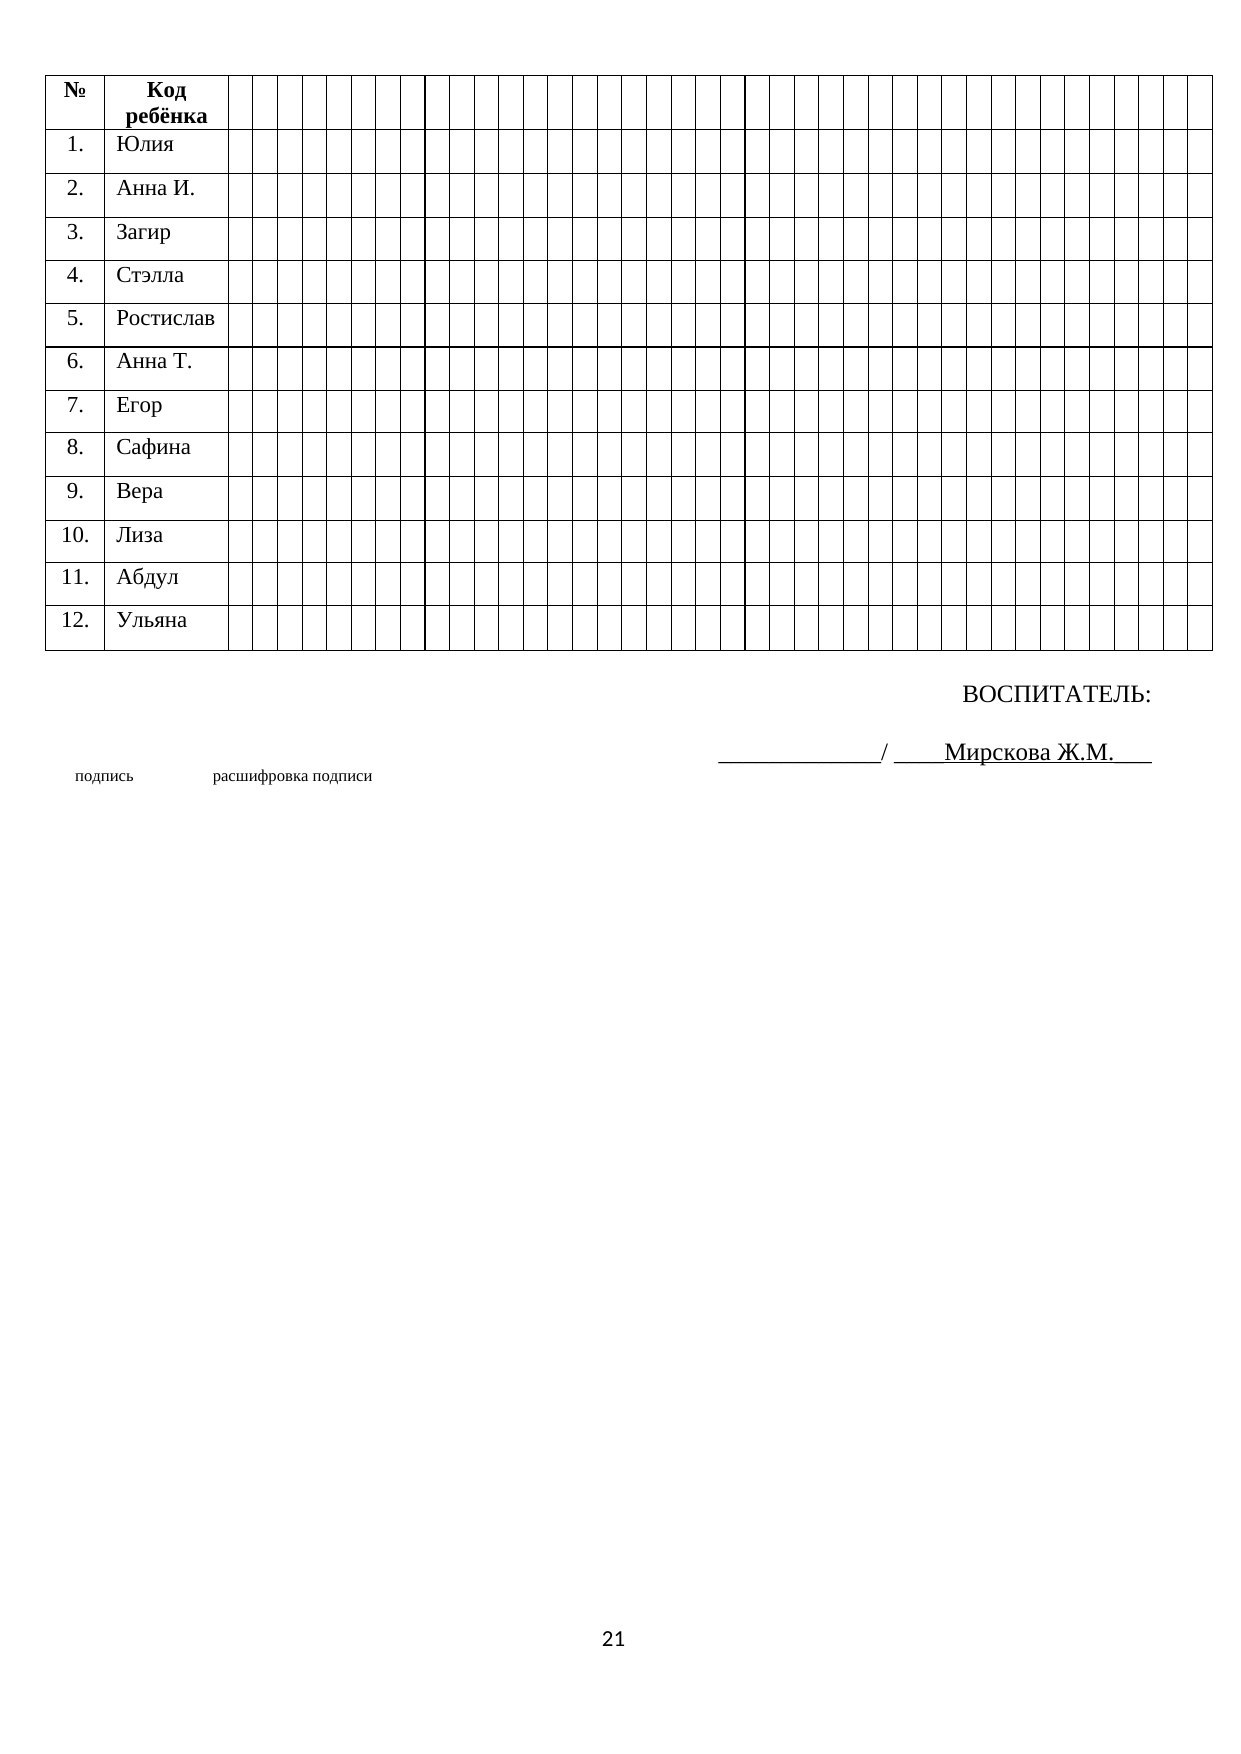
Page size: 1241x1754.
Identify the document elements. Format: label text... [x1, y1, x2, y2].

table_cell [696, 130, 720, 172]
table_cell 1. [46, 130, 104, 172]
table_cell [229, 304, 252, 346]
table_cell [573, 521, 597, 562]
table_cell [795, 130, 818, 172]
table_cell [426, 261, 449, 303]
table_cell [352, 218, 375, 260]
table_cell [1139, 391, 1163, 432]
table_cell [1041, 174, 1064, 217]
table_cell [548, 76, 572, 129]
table_cell [1115, 477, 1138, 520]
table_cell [352, 433, 375, 476]
table_cell [278, 304, 302, 346]
table_cell [401, 218, 424, 260]
table_cell [1139, 521, 1163, 562]
table_cell [376, 76, 400, 129]
table_cell [893, 304, 917, 346]
table_cell [253, 261, 277, 303]
table_cell [1041, 304, 1064, 346]
table_cell [672, 348, 695, 390]
table_cell [844, 130, 868, 172]
table_cell [327, 174, 351, 217]
table_cell [1090, 174, 1114, 217]
table_cell [770, 218, 794, 260]
table_cell [647, 433, 671, 476]
table_cell [1115, 563, 1138, 605]
table_cell Загир [105, 218, 228, 260]
table_cell [499, 477, 523, 520]
table_cell [1188, 521, 1212, 562]
table_cell [1090, 391, 1114, 432]
table_cell [1188, 391, 1212, 432]
table_cell [229, 477, 252, 520]
table_cell [573, 218, 597, 260]
table_cell [524, 261, 547, 303]
table_cell [524, 563, 547, 605]
table_cell [499, 606, 523, 650]
table_cell [1016, 304, 1040, 346]
table_cell [1139, 76, 1163, 129]
table_cell [622, 521, 646, 562]
table_cell [1090, 521, 1114, 562]
table_cell [524, 521, 547, 562]
table_cell [770, 261, 794, 303]
table_cell [573, 391, 597, 432]
table_cell [672, 130, 695, 172]
table_cell [1065, 261, 1089, 303]
table_cell [376, 521, 400, 562]
table_cell [1065, 606, 1089, 650]
table_cell [278, 76, 302, 129]
table_cell [352, 563, 375, 605]
table_cell [524, 391, 547, 432]
table_cell [278, 391, 302, 432]
table_cell [893, 261, 917, 303]
table_cell [672, 391, 695, 432]
table_cell [672, 606, 695, 650]
table_cell [992, 606, 1015, 650]
table_cell [450, 477, 474, 520]
table_cell [696, 391, 720, 432]
table_cell [303, 218, 326, 260]
table_cell [475, 174, 498, 217]
table_cell [893, 521, 917, 562]
table_cell [942, 521, 966, 562]
table_cell [426, 606, 449, 650]
table_cell [721, 348, 744, 390]
table_cell [524, 304, 547, 346]
table_cell [819, 174, 843, 217]
table_cell [622, 477, 646, 520]
table_cell [942, 606, 966, 650]
table_cell [401, 130, 424, 172]
table_cell [1065, 433, 1089, 476]
table_cell [426, 391, 449, 432]
table_cell [598, 174, 621, 217]
table_cell [893, 348, 917, 390]
table_cell [1164, 477, 1187, 520]
table_cell [303, 76, 326, 129]
table_cell [696, 433, 720, 476]
table_cell [598, 391, 621, 432]
table_cell [1065, 76, 1089, 129]
table_cell [548, 606, 572, 650]
table_cell [1041, 563, 1064, 605]
table_cell [672, 304, 695, 346]
table_cell [253, 76, 277, 129]
table_cell [844, 218, 868, 260]
table_cell [303, 606, 326, 650]
table_cell 5. [46, 304, 104, 346]
table_cell [475, 348, 498, 390]
table_cell 3. [46, 218, 104, 260]
table_cell [327, 433, 351, 476]
table_cell [869, 174, 892, 217]
table_cell [696, 261, 720, 303]
table_cell [795, 348, 818, 390]
table_cell [475, 563, 498, 605]
table_cell [376, 130, 400, 172]
table_cell [303, 521, 326, 562]
table_cell [327, 521, 351, 562]
table_cell [942, 563, 966, 605]
table_cell [967, 433, 991, 476]
table_cell [844, 261, 868, 303]
table_cell [992, 76, 1015, 129]
table_cell [1188, 130, 1212, 172]
table_cell [869, 348, 892, 390]
table_cell [548, 477, 572, 520]
table_cell [992, 563, 1015, 605]
table_cell [795, 563, 818, 605]
table_cell [1016, 606, 1040, 650]
table_cell [819, 130, 843, 172]
table_cell [1041, 391, 1064, 432]
text ВОСПИТАТЕЛЬ: [75, 679, 1152, 708]
table_cell [918, 606, 941, 650]
table_cell [622, 391, 646, 432]
table_cell [450, 261, 474, 303]
table_cell [253, 433, 277, 476]
table_cell [376, 606, 400, 650]
table_cell [376, 218, 400, 260]
table_cell [672, 521, 695, 562]
table_cell [1188, 563, 1212, 605]
table_cell [1016, 521, 1040, 562]
table_cell [869, 433, 892, 476]
table_cell [1065, 304, 1089, 346]
table_cell [992, 130, 1015, 172]
table_cell [278, 606, 302, 650]
table_cell [696, 348, 720, 390]
table_cell [548, 174, 572, 217]
table_cell [622, 348, 646, 390]
table_cell [622, 563, 646, 605]
table_cell [696, 521, 720, 562]
table_cell [376, 348, 400, 390]
table_cell [622, 76, 646, 129]
table_cell [401, 563, 424, 605]
table_cell [622, 433, 646, 476]
table_cell [426, 130, 449, 172]
table_cell [942, 433, 966, 476]
table_cell [721, 521, 744, 562]
table_cell [1164, 433, 1187, 476]
table_cell [1164, 76, 1187, 129]
table_cell [1016, 174, 1040, 217]
table_cell [475, 521, 498, 562]
table_cell [696, 218, 720, 260]
table_cell [819, 563, 843, 605]
table_cell [942, 76, 966, 129]
table_cell [1041, 130, 1064, 172]
table_cell [253, 218, 277, 260]
table_cell [869, 76, 892, 129]
table_cell [303, 433, 326, 476]
table_cell [1065, 477, 1089, 520]
table_cell [1016, 261, 1040, 303]
table_cell [721, 261, 744, 303]
table_cell [327, 304, 351, 346]
table_cell [795, 433, 818, 476]
table_cell [770, 433, 794, 476]
table_cell [1188, 606, 1212, 650]
table_cell [1065, 521, 1089, 562]
table_cell [426, 521, 449, 562]
table_cell [1164, 563, 1187, 605]
table_cell [598, 218, 621, 260]
table_cell [967, 477, 991, 520]
table_cell [746, 174, 769, 217]
table_cell [795, 606, 818, 650]
table_cell [1115, 606, 1138, 650]
table_cell [992, 391, 1015, 432]
table_cell [524, 218, 547, 260]
table_cell Юлия [105, 130, 228, 172]
table_cell [844, 521, 868, 562]
table_cell [278, 563, 302, 605]
table_cell [672, 174, 695, 217]
table_cell [524, 130, 547, 172]
table_cell [327, 391, 351, 432]
table_cell [327, 348, 351, 390]
table_cell [746, 130, 769, 172]
table_cell [229, 76, 252, 129]
table_cell [746, 433, 769, 476]
table_cell [327, 563, 351, 605]
table_cell [819, 304, 843, 346]
table_cell [548, 304, 572, 346]
table_cell [548, 130, 572, 172]
table_cell [1090, 130, 1114, 172]
table_cell [1090, 76, 1114, 129]
table_cell [1115, 261, 1138, 303]
table_cell [942, 477, 966, 520]
table_cell [1090, 563, 1114, 605]
table_cell [499, 218, 523, 260]
table_cell [1139, 563, 1163, 605]
table_cell [992, 174, 1015, 217]
table_cell [376, 261, 400, 303]
table_cell [721, 391, 744, 432]
table_cell [1188, 304, 1212, 346]
table_cell [229, 521, 252, 562]
table_cell [450, 304, 474, 346]
table_cell [401, 521, 424, 562]
table_cell [819, 477, 843, 520]
table_cell [918, 218, 941, 260]
table_cell [1115, 130, 1138, 172]
table_cell [450, 174, 474, 217]
table_cell [327, 477, 351, 520]
table_cell [1090, 348, 1114, 390]
table_cell [499, 521, 523, 562]
table_cell [893, 76, 917, 129]
table_cell [795, 477, 818, 520]
table_cell [869, 521, 892, 562]
table_cell Вера [105, 477, 228, 520]
table_cell [401, 261, 424, 303]
table_cell [352, 477, 375, 520]
table_cell [746, 304, 769, 346]
table_cell [548, 563, 572, 605]
table_cell [450, 348, 474, 390]
table_cell [918, 348, 941, 390]
table_cell [1016, 76, 1040, 129]
table_cell [1139, 304, 1163, 346]
table_cell [1164, 130, 1187, 172]
table_cell [622, 130, 646, 172]
table_cell [967, 563, 991, 605]
table_cell [548, 348, 572, 390]
table_cell [869, 130, 892, 172]
table_cell 9. [46, 477, 104, 520]
table_cell [819, 76, 843, 129]
table_cell [253, 477, 277, 520]
table_cell [1164, 348, 1187, 390]
table_cell [278, 218, 302, 260]
table_cell [598, 76, 621, 129]
table_cell [1139, 261, 1163, 303]
table_cell Ростислав [105, 304, 228, 346]
table_cell [819, 218, 843, 260]
table_cell [967, 348, 991, 390]
table_cell [844, 563, 868, 605]
table_cell [1016, 348, 1040, 390]
table_cell [573, 261, 597, 303]
table_cell [844, 606, 868, 650]
table_cell [1090, 261, 1114, 303]
table_cell [819, 606, 843, 650]
table_cell [721, 477, 744, 520]
table_cell [819, 521, 843, 562]
table_cell [327, 261, 351, 303]
table_cell [401, 76, 424, 129]
table_cell [376, 391, 400, 432]
table_cell [327, 130, 351, 172]
table_cell [229, 563, 252, 605]
table_cell [426, 218, 449, 260]
table_cell [426, 174, 449, 217]
table_cell [1090, 218, 1114, 260]
table_cell [1041, 477, 1064, 520]
table_cell [450, 563, 474, 605]
table_cell [475, 304, 498, 346]
table_cell [1139, 218, 1163, 260]
table_cell [548, 391, 572, 432]
table_cell [647, 521, 671, 562]
table_cell [548, 433, 572, 476]
table_cell [475, 218, 498, 260]
table_cell 12. [46, 606, 104, 650]
table_cell [770, 391, 794, 432]
table_cell [770, 563, 794, 605]
table_cell [696, 477, 720, 520]
table_cell [573, 174, 597, 217]
table_cell [1164, 391, 1187, 432]
table_cell [992, 261, 1015, 303]
table_cell [352, 606, 375, 650]
table_cell [450, 218, 474, 260]
table_cell [1065, 218, 1089, 260]
table_cell [1090, 606, 1114, 650]
table_cell [647, 391, 671, 432]
table_cell [721, 218, 744, 260]
table_cell [573, 563, 597, 605]
table_cell [967, 130, 991, 172]
table_cell [253, 174, 277, 217]
table_cell [918, 174, 941, 217]
table_cell [253, 130, 277, 172]
table_cell [1139, 130, 1163, 172]
table_cell [844, 391, 868, 432]
table_cell [647, 304, 671, 346]
table_cell [893, 606, 917, 650]
table_cell [721, 304, 744, 346]
table_cell [499, 563, 523, 605]
table_cell [450, 433, 474, 476]
table_cell [746, 477, 769, 520]
table_cell [352, 391, 375, 432]
table_cell [426, 563, 449, 605]
table_cell [278, 477, 302, 520]
table_cell [1016, 563, 1040, 605]
table_cell [426, 477, 449, 520]
table_cell [401, 606, 424, 650]
table_cell [573, 304, 597, 346]
table_cell [918, 433, 941, 476]
table_cell [967, 521, 991, 562]
table_cell [795, 76, 818, 129]
table_cell [869, 477, 892, 520]
table_cell [450, 130, 474, 172]
table_cell [229, 218, 252, 260]
table_cell [450, 76, 474, 129]
table_cell [352, 174, 375, 217]
table_cell [475, 261, 498, 303]
table_cell [303, 261, 326, 303]
table_cell [893, 174, 917, 217]
table_cell [303, 563, 326, 605]
table_cell [253, 521, 277, 562]
table_cell [869, 391, 892, 432]
table_cell [795, 304, 818, 346]
table_cell 8. [46, 433, 104, 476]
table_cell [893, 130, 917, 172]
table_cell [770, 477, 794, 520]
table_cell [1164, 606, 1187, 650]
table_cell [426, 304, 449, 346]
table_cell [1188, 76, 1212, 129]
table_cell [401, 391, 424, 432]
table_cell [278, 261, 302, 303]
table_cell [1041, 606, 1064, 650]
table_cell [795, 218, 818, 260]
table_cell [573, 433, 597, 476]
table_cell [499, 130, 523, 172]
table_cell [475, 477, 498, 520]
table_cell [229, 174, 252, 217]
table_cell [992, 304, 1015, 346]
table_cell [598, 433, 621, 476]
table_cell [721, 433, 744, 476]
table_cell [475, 606, 498, 650]
table_cell [352, 261, 375, 303]
table_cell [1115, 433, 1138, 476]
table_cell [1065, 130, 1089, 172]
table_cell [1041, 348, 1064, 390]
table_cell [622, 606, 646, 650]
table_cell [647, 606, 671, 650]
table_cell [1139, 348, 1163, 390]
table_cell [524, 606, 547, 650]
table_cell [229, 261, 252, 303]
table_cell [844, 348, 868, 390]
table_cell [721, 130, 744, 172]
table_cell [376, 433, 400, 476]
table_cell [967, 261, 991, 303]
table_cell [426, 433, 449, 476]
table_cell [746, 563, 769, 605]
table_cell [1016, 218, 1040, 260]
table_cell [598, 130, 621, 172]
table_cell [647, 76, 671, 129]
table_cell [524, 433, 547, 476]
table_cell [967, 174, 991, 217]
table_cell [746, 521, 769, 562]
table_cell Анна Т. [105, 348, 228, 390]
table_cell [401, 348, 424, 390]
table_cell [647, 348, 671, 390]
table_cell Егор [105, 391, 228, 432]
table_cell [819, 433, 843, 476]
table_cell [918, 261, 941, 303]
table_cell [573, 76, 597, 129]
table_cell [1115, 348, 1138, 390]
table_cell [278, 174, 302, 217]
table_cell [229, 606, 252, 650]
table_cell [893, 477, 917, 520]
table_cell [942, 174, 966, 217]
table_cell [303, 477, 326, 520]
table_cell [376, 304, 400, 346]
table_cell [499, 391, 523, 432]
table_cell [746, 261, 769, 303]
table_cell [721, 563, 744, 605]
table_cell [598, 477, 621, 520]
table_cell [573, 477, 597, 520]
table_cell [942, 391, 966, 432]
table_cell [598, 304, 621, 346]
table_cell [647, 174, 671, 217]
table_cell [918, 130, 941, 172]
table_cell [376, 563, 400, 605]
table_cell [573, 606, 597, 650]
table_cell [598, 563, 621, 605]
table_cell [795, 261, 818, 303]
table_cell [819, 391, 843, 432]
table_cell [303, 130, 326, 172]
table_cell [795, 391, 818, 432]
table_cell [229, 130, 252, 172]
table_cell [499, 261, 523, 303]
table_cell [548, 521, 572, 562]
table_cell [327, 76, 351, 129]
table_cell [918, 304, 941, 346]
table_cell Сафина [105, 433, 228, 476]
table_cell [893, 391, 917, 432]
table_cell [499, 348, 523, 390]
table_cell [672, 477, 695, 520]
table_cell [795, 174, 818, 217]
table_cell [1041, 521, 1064, 562]
table_cell [327, 606, 351, 650]
table_cell [1188, 477, 1212, 520]
table_cell [1188, 218, 1212, 260]
table_cell [548, 261, 572, 303]
table_cell [1016, 433, 1040, 476]
table_cell [918, 521, 941, 562]
table_cell [278, 433, 302, 476]
table_cell [819, 348, 843, 390]
table_cell [475, 130, 498, 172]
table_cell [647, 477, 671, 520]
table_cell [770, 606, 794, 650]
table_cell [524, 76, 547, 129]
table_cell [746, 391, 769, 432]
table_cell [844, 304, 868, 346]
table_cell [1041, 218, 1064, 260]
table_cell [647, 218, 671, 260]
table_cell [770, 521, 794, 562]
table_cell [992, 521, 1015, 562]
table_cell [352, 130, 375, 172]
table_cell [869, 606, 892, 650]
table_cell [967, 218, 991, 260]
table_cell [844, 76, 868, 129]
table_cell [622, 304, 646, 346]
table_cell [573, 130, 597, 172]
table_cell [672, 76, 695, 129]
table_cell [696, 606, 720, 650]
table_cell [770, 174, 794, 217]
table_cell [992, 433, 1015, 476]
table_cell [1065, 348, 1089, 390]
table_cell [1090, 477, 1114, 520]
table_cell [573, 348, 597, 390]
table_cell [672, 433, 695, 476]
table_cell [278, 521, 302, 562]
table_cell [770, 130, 794, 172]
table_cell [1090, 433, 1114, 476]
table_cell Лиза [105, 521, 228, 562]
table_cell [475, 433, 498, 476]
table_cell [303, 391, 326, 432]
table_cell [942, 218, 966, 260]
table_cell [967, 391, 991, 432]
table_cell [598, 606, 621, 650]
table_cell [524, 477, 547, 520]
table_cell [1164, 261, 1187, 303]
table_cell [1065, 563, 1089, 605]
table_cell [401, 477, 424, 520]
table_cell [942, 130, 966, 172]
table_cell [819, 261, 843, 303]
table_cell [426, 76, 449, 129]
table_cell [253, 606, 277, 650]
table_cell [869, 304, 892, 346]
table_cell № [46, 76, 104, 129]
table_cell [992, 348, 1015, 390]
table_cell [622, 218, 646, 260]
table_cell [1188, 174, 1212, 217]
table_cell [1139, 433, 1163, 476]
table_cell [942, 348, 966, 390]
table_cell [303, 304, 326, 346]
table_cell Абдул [105, 563, 228, 605]
table_cell [967, 76, 991, 129]
table_cell [1164, 174, 1187, 217]
table_cell [672, 563, 695, 605]
table_cell 4. [46, 261, 104, 303]
table_cell [1164, 304, 1187, 346]
table_cell [746, 218, 769, 260]
table_cell [253, 391, 277, 432]
table_cell Код ребёнка [105, 76, 228, 129]
table_cell [696, 174, 720, 217]
table_cell [918, 563, 941, 605]
table_cell Анна И. [105, 174, 228, 217]
table_cell [672, 218, 695, 260]
table_cell [1090, 304, 1114, 346]
table_cell [598, 261, 621, 303]
table_cell [499, 174, 523, 217]
table_cell [598, 348, 621, 390]
table_cell [746, 606, 769, 650]
table_cell [647, 261, 671, 303]
table_cell [696, 563, 720, 605]
table_cell [1188, 433, 1212, 476]
table_cell [1188, 261, 1212, 303]
table_cell [721, 606, 744, 650]
table_cell [1115, 76, 1138, 129]
table_cell [401, 433, 424, 476]
table_cell [770, 304, 794, 346]
table_cell [499, 433, 523, 476]
table_cell [475, 391, 498, 432]
table_cell [376, 174, 400, 217]
table_cell [942, 304, 966, 346]
table_cell 11. [46, 563, 104, 605]
table_cell [499, 304, 523, 346]
table_cell [426, 348, 449, 390]
table_cell [229, 391, 252, 432]
table_cell [376, 477, 400, 520]
table_cell [499, 76, 523, 129]
table_cell [967, 304, 991, 346]
table_cell 6. [46, 348, 104, 390]
table_cell [869, 218, 892, 260]
table_cell [303, 174, 326, 217]
table_cell [1115, 174, 1138, 217]
table_cell [1188, 348, 1212, 390]
table_cell [450, 606, 474, 650]
table_cell [1115, 304, 1138, 346]
table_cell [352, 304, 375, 346]
table_cell [229, 348, 252, 390]
table_cell [696, 76, 720, 129]
table_cell [672, 261, 695, 303]
table_cell [746, 76, 769, 129]
table_cell [918, 76, 941, 129]
table_cell [647, 563, 671, 605]
table_cell [524, 174, 547, 217]
table_cell [1115, 391, 1138, 432]
table_cell [1041, 261, 1064, 303]
table_cell [524, 348, 547, 390]
table_cell [844, 433, 868, 476]
table_cell [721, 76, 744, 129]
table_cell [1041, 433, 1064, 476]
table_cell [352, 76, 375, 129]
table_cell [967, 606, 991, 650]
text _____________/ ____Мирскова Ж.М.___ [75, 737, 1152, 766]
table_cell [893, 433, 917, 476]
table_cell [1016, 130, 1040, 172]
table_cell [1065, 391, 1089, 432]
table_cell [893, 563, 917, 605]
table_cell [548, 218, 572, 260]
table_cell [992, 477, 1015, 520]
table_cell [229, 433, 252, 476]
table_cell [795, 521, 818, 562]
table_cell [401, 304, 424, 346]
table_cell [893, 218, 917, 260]
table_cell [1016, 391, 1040, 432]
table_cell Стэлла [105, 261, 228, 303]
table_cell [598, 521, 621, 562]
table_cell [1041, 76, 1064, 129]
table_cell [1139, 477, 1163, 520]
table_cell [278, 130, 302, 172]
text подпись расшифровка подписи [75, 766, 1152, 785]
table_cell [770, 76, 794, 129]
table_cell 7. [46, 391, 104, 432]
table_cell [746, 348, 769, 390]
table_cell [869, 261, 892, 303]
table_cell [844, 174, 868, 217]
table_cell [401, 174, 424, 217]
table_cell [1115, 218, 1138, 260]
table_cell [1164, 521, 1187, 562]
table_cell [942, 261, 966, 303]
table_cell [721, 174, 744, 217]
table_cell [1139, 174, 1163, 217]
table_cell [253, 563, 277, 605]
table_cell [475, 76, 498, 129]
table_cell [1065, 174, 1089, 217]
table_cell [253, 304, 277, 346]
table_cell Ульяна [105, 606, 228, 650]
table_cell 10. [46, 521, 104, 562]
table_cell [278, 348, 302, 390]
table_cell [918, 477, 941, 520]
table_cell [1139, 606, 1163, 650]
table_cell [622, 261, 646, 303]
table_cell [450, 521, 474, 562]
table_cell [352, 521, 375, 562]
table_cell [1016, 477, 1040, 520]
table_cell [622, 174, 646, 217]
table_cell [844, 477, 868, 520]
table_cell [918, 391, 941, 432]
table_cell 2. [46, 174, 104, 217]
table_cell [327, 218, 351, 260]
table_cell [352, 348, 375, 390]
table_cell [450, 391, 474, 432]
table_cell [1115, 521, 1138, 562]
table_cell [303, 348, 326, 390]
table_cell [869, 563, 892, 605]
table_cell [647, 130, 671, 172]
table_cell [770, 348, 794, 390]
table_cell [1164, 218, 1187, 260]
table_cell [992, 218, 1015, 260]
table_cell [696, 304, 720, 346]
table_cell [253, 348, 277, 390]
